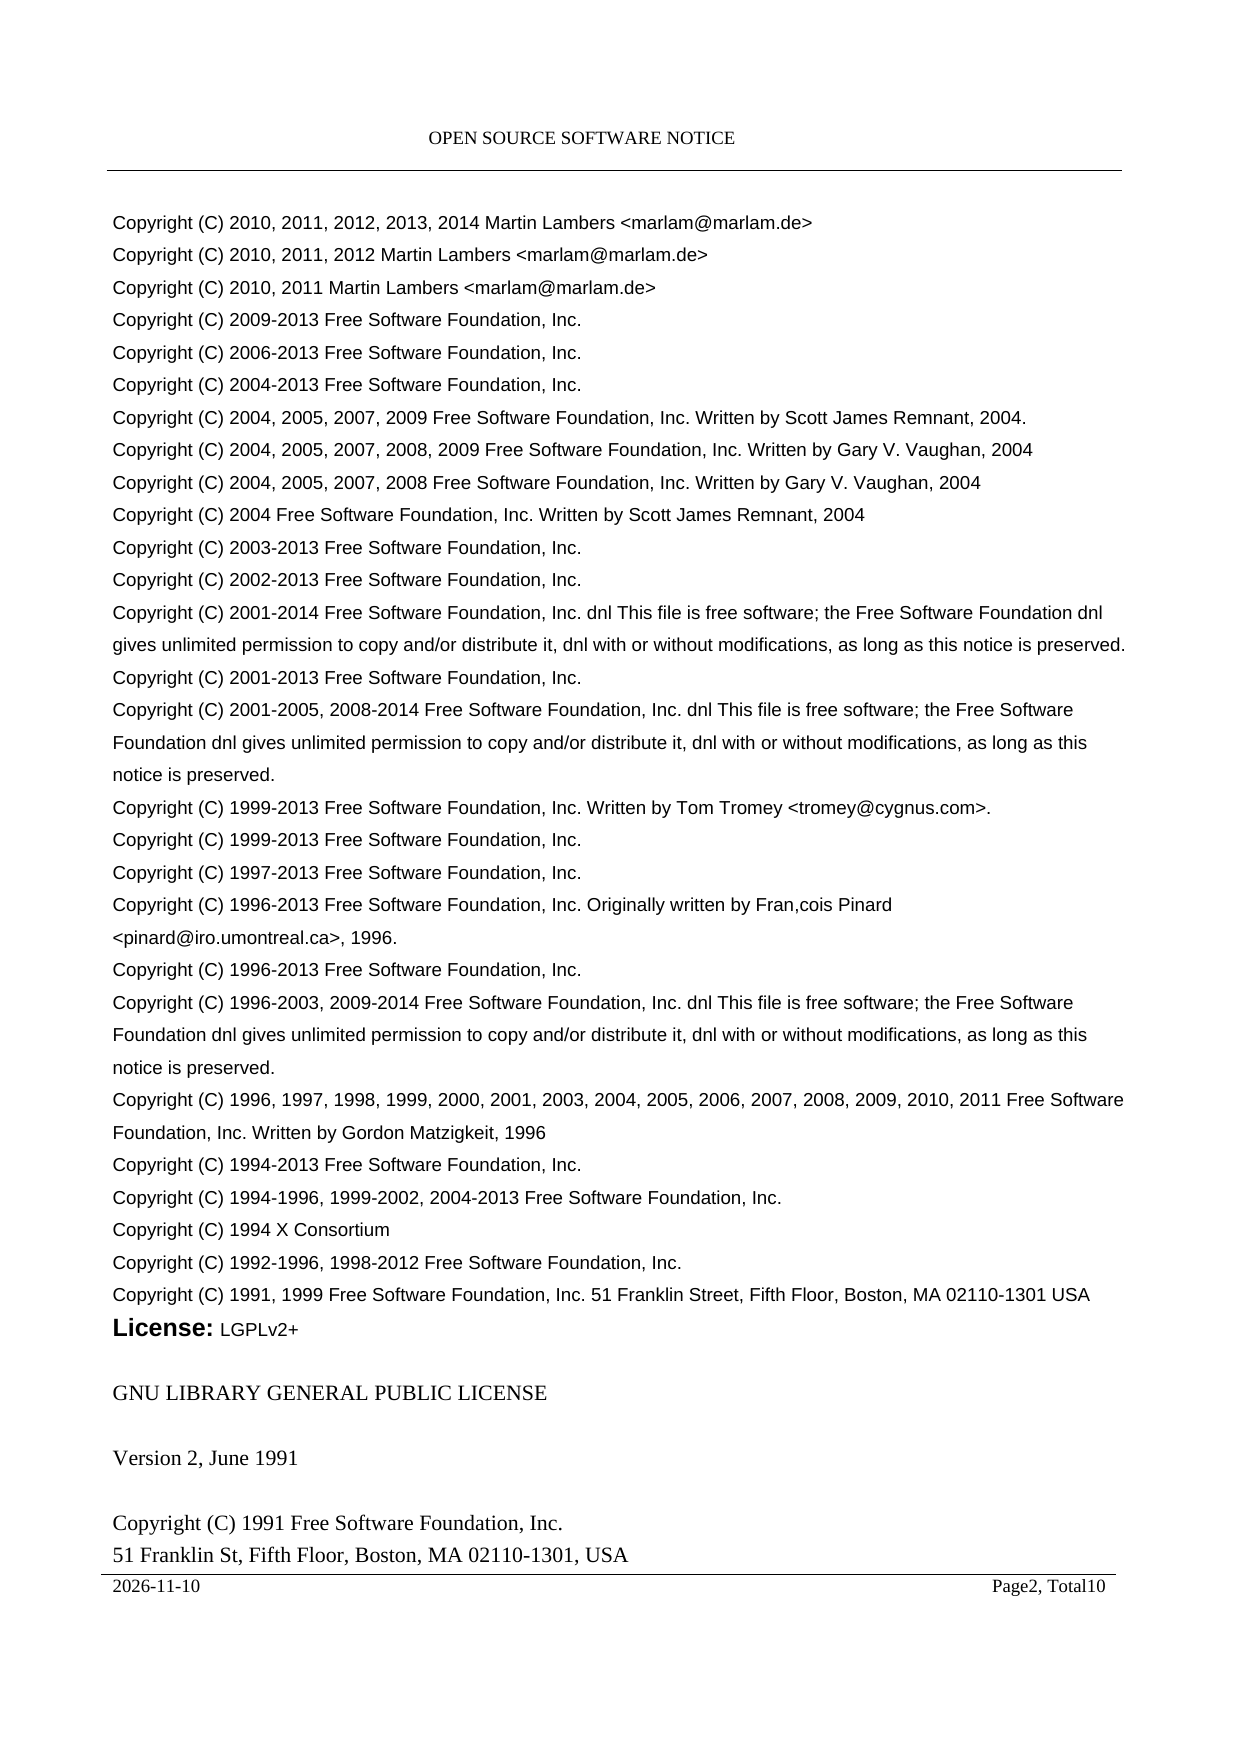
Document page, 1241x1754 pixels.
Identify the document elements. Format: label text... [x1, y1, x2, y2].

text Copyright (C) 2001-2013 Free Software Foundation, Inc. [112, 661, 1128, 694]
text Copyright (C) 2001-2005, 2008-2014 Free Software Foundation, Inc. dnl This file is free software; the Free Software Foundation dnl gives unlimited permission to copy and/or distribute it, dnl with or without modifications, as long as this notice is preserved. [112, 694, 1128, 791]
text Copyright (C) 2004, 2005, 2007, 2008, 2009 Free Software Foundation, Inc. Written by Gary V. Vaughan, 2004 [112, 434, 1128, 466]
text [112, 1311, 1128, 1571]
text Copyright (C) 1996-2013 Free Software Foundation, Inc. Originally written by Fran,cois Pinard <pinard@iro.umontreal.ca>, 1996. [112, 889, 1128, 954]
text Copyright (C) 1999-2013 Free Software Foundation, Inc. Written by Tom Tromey <tromey@cygnus.com>. [112, 791, 1128, 824]
text Copyright (C) 2010, 2011, 2012 Martin Lambers <marlam@marlam.de> [112, 239, 1128, 271]
text Copyright (C) 2004, 2005, 2007, 2009 Free Software Foundation, Inc. Written by Scott James Remnant, 2004. [112, 401, 1128, 434]
text Copyright (C) 1996-2003, 2009-2014 Free Software Foundation, Inc. dnl This file is free software; the Free Software Foundation dnl gives unlimited permission to copy and/or distribute it, dnl with or without modifications, as long as this notice is preserved. [112, 986, 1128, 1084]
text Copyright (C) 1999-2013 Free Software Foundation, Inc. [112, 824, 1128, 856]
text Copyright (C) 2010, 2011 Martin Lambers <marlam@marlam.de> [112, 271, 1128, 304]
text Copyright (C) 2003-2013 Free Software Foundation, Inc. [112, 531, 1128, 564]
text Copyright (C) 2002-2013 Free Software Foundation, Inc. [112, 564, 1128, 596]
text Copyright (C) 2004, 2005, 2007, 2008 Free Software Foundation, Inc. Written by Gary V. Vaughan, 2004 [112, 466, 1128, 499]
text Copyright (C) 1997-2013 Free Software Foundation, Inc. [112, 856, 1128, 889]
text Copyright (C) 1992-1996, 1998-2012 Free Software Foundation, Inc. [112, 1246, 1128, 1279]
text Copyright (C) 2001-2014 Free Software Foundation, Inc. dnl This file is free software; the Free Software Foundation dnl gives unlimited permission to copy and/or distribute it, dnl with or without modifications, as long as this notice is preserved. [112, 596, 1128, 661]
text Copyright (C) 2004-2013 Free Software Foundation, Inc. [112, 369, 1128, 401]
text Copyright (C) 1994-2013 Free Software Foundation, Inc. [112, 1149, 1128, 1181]
text Copyright (C) 1994 X Consortium [112, 1214, 1128, 1246]
text Copyright (C) 1996, 1997, 1998, 1999, 2000, 2001, 2003, 2004, 2005, 2006, 2007, 2008, 2009, 2010, 2011 Free Software Foundation, Inc. Written by Gordon Matzigkeit, 1996 [112, 1084, 1128, 1149]
text Copyright (C) 2004 Free Software Foundation, Inc. Written by Scott James Remnant, 2004 [112, 499, 1128, 531]
text Copyright (C) 1994-1996, 1999-2002, 2004-2013 Free Software Foundation, Inc. [112, 1181, 1128, 1214]
text Copyright (C) 2006-2013 Free Software Foundation, Inc. [112, 336, 1128, 369]
text Copyright (C) 1991, 1999 Free Software Foundation, Inc. 51 Franklin Street, Fifth Floor, Boston, MA 02110-1301 USA [112, 1279, 1128, 1311]
text Copyright (C) 1996-2013 Free Software Foundation, Inc. [112, 954, 1128, 986]
text Copyright (C) 2009-2013 Free Software Foundation, Inc. [112, 304, 1128, 336]
text Copyright (C) 2010, 2011, 2012, 2013, 2014 Martin Lambers <marlam@marlam.de> [112, 206, 1128, 239]
